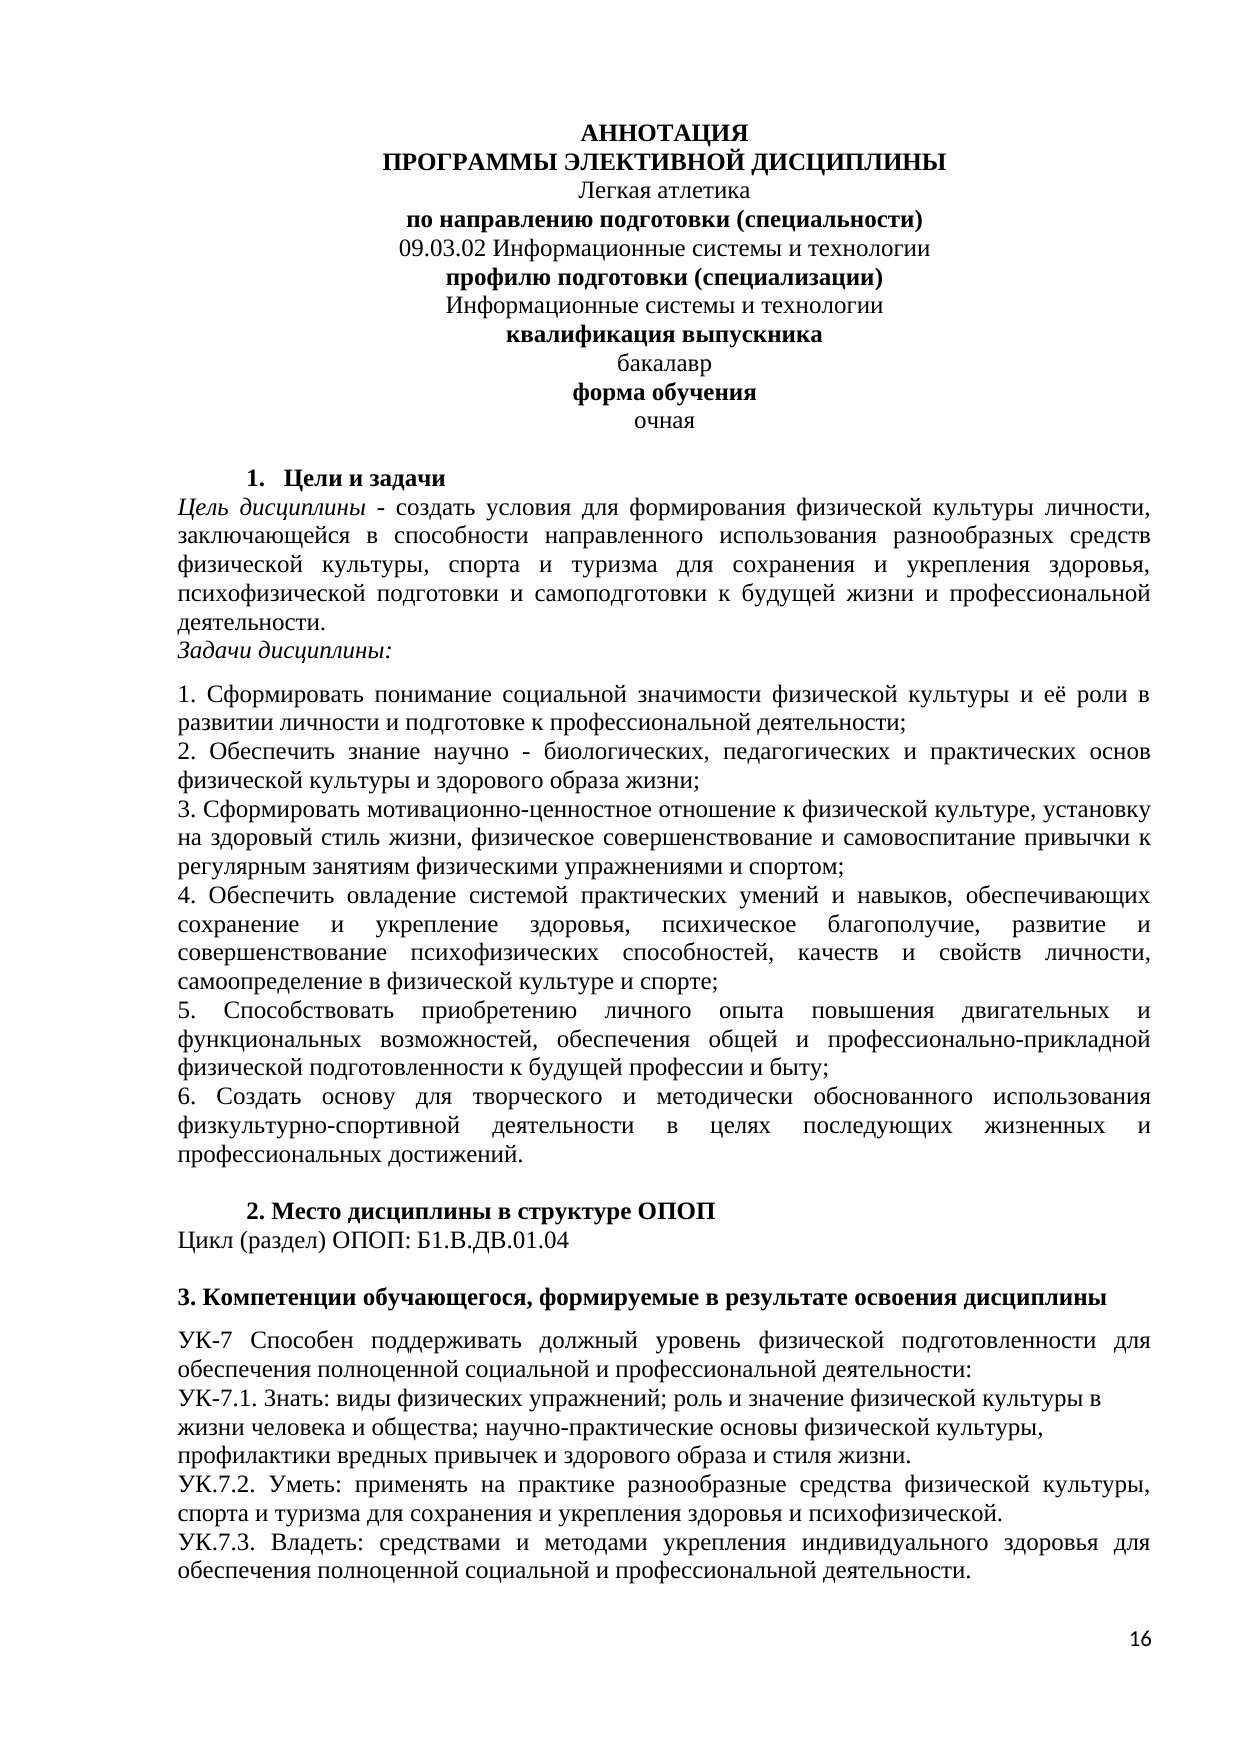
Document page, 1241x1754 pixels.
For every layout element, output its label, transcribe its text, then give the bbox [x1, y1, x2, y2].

text УК.7.3. Владеть: средствами и методами укрепления индивидуального здоровья для обеспечения полноценной социальной и профессиональной деятельности. [177, 1527, 1152, 1584]
text 09.03.02 Информационные системы и технологии [177, 233, 1152, 262]
text квалификация выпускника [177, 319, 1152, 348]
text Цель дисциплины - создать условия для формирования физической культуры личности, заключающейся в способности направленного использования разнообразных средств физической культуры, спорта и туризма для сохранения и укрепления здоровья, психофизической подготовки и самоподготовки к будущей жизни и профессиональной деятельности. [177, 492, 1152, 636]
text 2. Обеспечить знание научно - биологических, педагогических и практических основ физической культуры и здорового образа жизни; [177, 736, 1152, 794]
text 6. Создать основу для творческого и методически обоснованного использования физкультурно-спортивной деятельности в целях последующих жизненных и профессиональных достижений. [177, 1081, 1152, 1167]
text Информационные системы и технологии [177, 291, 1152, 319]
text 1. Сформировать понимание социальной значимости физической культуры и её роли в развитии личности и подготовке к профессиональной деятельности; [177, 679, 1152, 736]
text форма обучения [177, 377, 1152, 406]
text 3. Компетенции обучающегося, формируемые в результате освоения дисциплины [177, 1282, 1152, 1311]
text бакалавр [177, 348, 1152, 377]
text 5. Способствовать приобретению личного опыта повышения двигательных и функциональных возможностей, обеспечения общей и профессионально-прикладной физической подготовленности к будущей профессии и быту; [177, 995, 1152, 1081]
text УК-7 Способен поддерживать должный уровень физической подготовленности для обеспечения полноценной социальной и профессиональной деятельности: [177, 1326, 1152, 1383]
text 3. Сформировать мотивационно-ценностное отношение к физической культуре, установку на здоровый стиль жизни, физическое совершенствование и самовоспитание привычки к регулярным занятиям физическими упражнениями и спортом; [177, 794, 1152, 880]
text Легкая атлетика [177, 176, 1152, 204]
text по направлению подготовки (специальности) [177, 204, 1152, 233]
text Задачи дисциплины: [177, 636, 1152, 664]
text АННОТАЦИЯ [177, 118, 1152, 147]
text Цикл (раздел) ОПОП: Б1.В.ДВ.01.04 [177, 1225, 1152, 1254]
list Цели и задачи [246, 463, 1152, 492]
text УК.7.2. Уметь: применять на практике разнообразные средства физической культуры, спорта и туризма для сохранения и укрепления здоровья и психофизической. [177, 1469, 1152, 1527]
text ПРОГРАММЫ элективной ДИСЦИПЛИНЫ [177, 147, 1152, 176]
text 2. Место дисциплины в структуре ОПОП [246, 1196, 1152, 1225]
text УК-7.1. Знать: виды физических упражнений; роль и значение физической культуры в жизни человека и общества; научно-практические основы физической культуры, профилактики вредных привычек и здорового образа и стиля жизни. [177, 1383, 1152, 1469]
text профилю подготовки (специализации) [177, 262, 1152, 291]
text очная [177, 406, 1152, 434]
text 4. Обеспечить овладение системой практических умений и навыков, обеспечивающих сохранение и укрепление здоровья, психическое благополучие, развитие и совершенствование психофизических способностей, качеств и свойств личности, самоопределение в физической культуре и спорте; [177, 880, 1152, 995]
